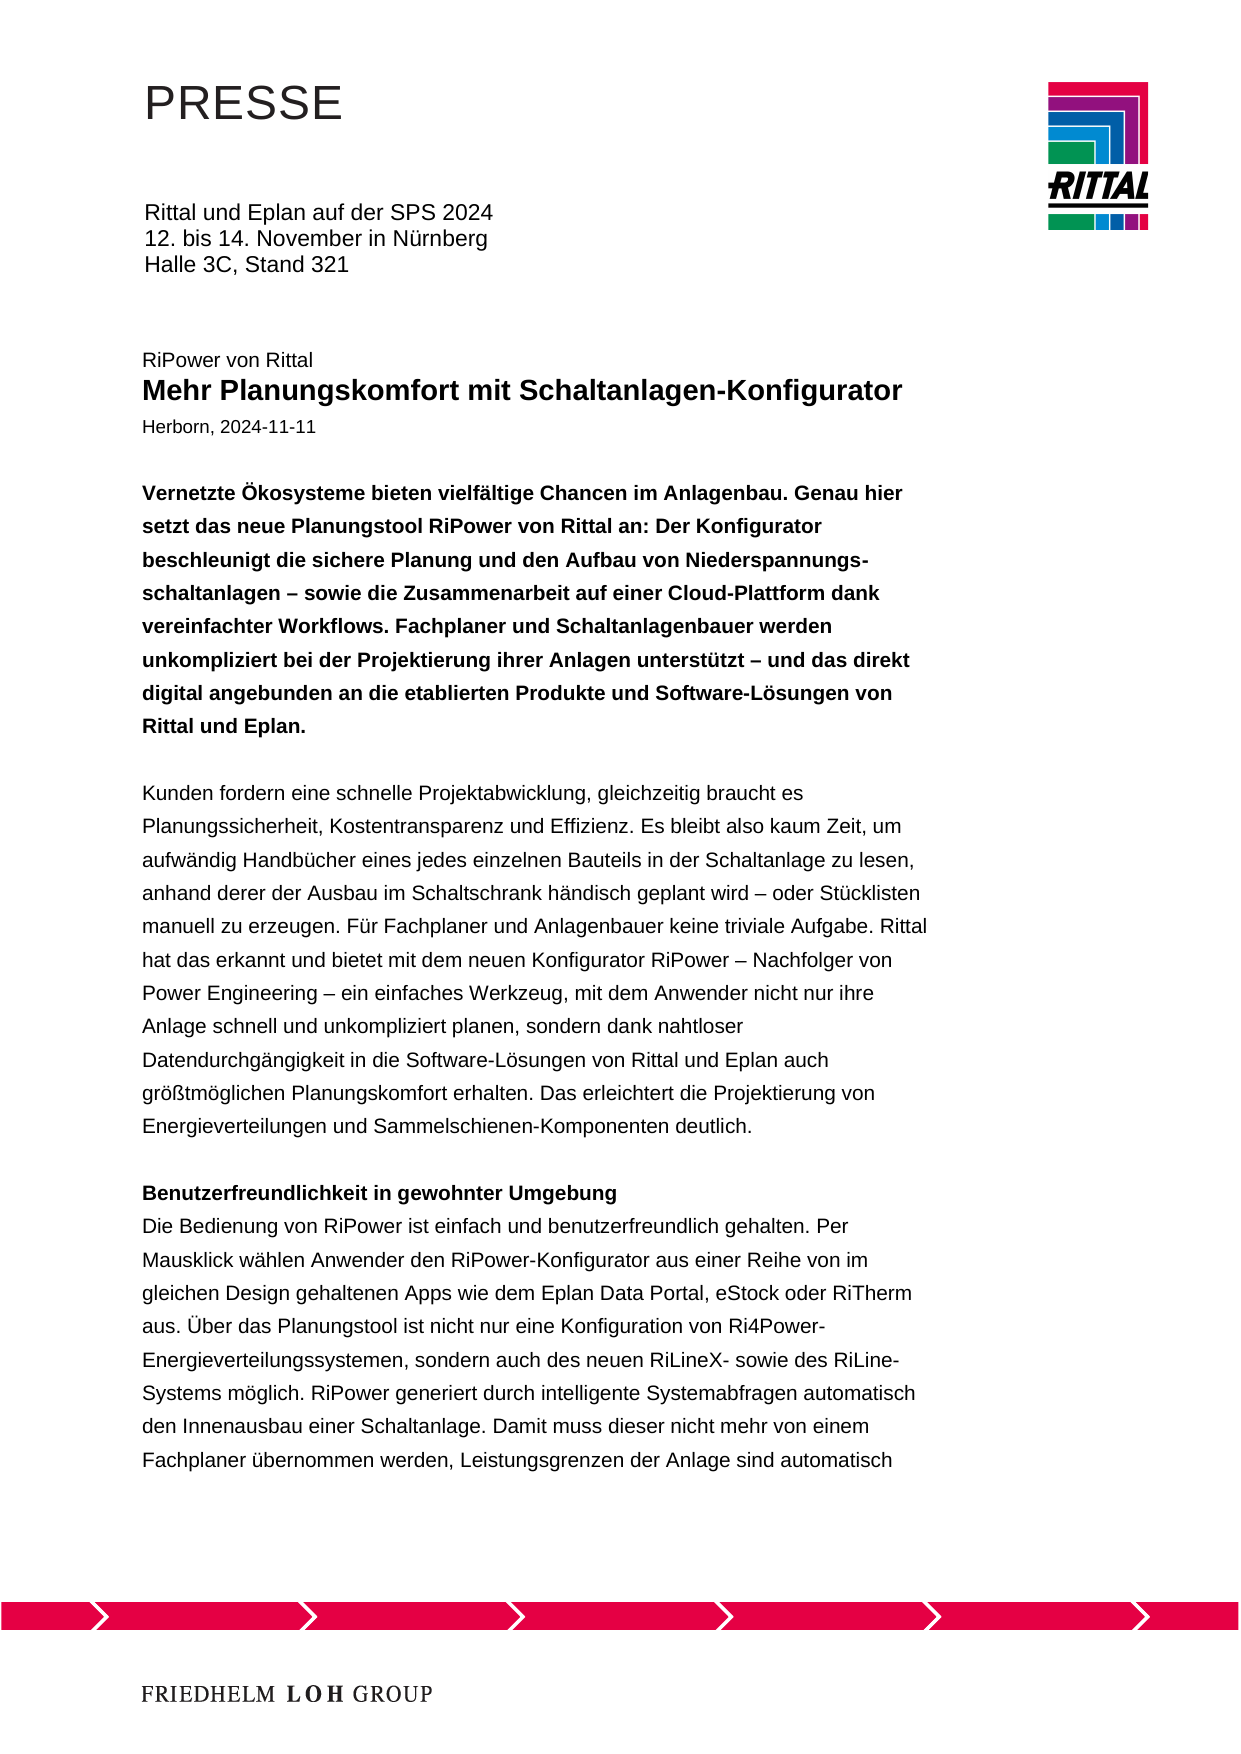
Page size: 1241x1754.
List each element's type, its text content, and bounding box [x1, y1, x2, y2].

text Vernetzte Ökosysteme bieten vielfältige Chancen im Anlagenbau. Genau hier setzt das neue Planungstool RiPower von Rittal an: Der Konfigurator beschleunigt die sichere Planung und den Aufbau von Niederspannungsschaltanlagen – sowie die Zusammenarbeit auf einer Cloud-Plattform dank vereinfachter Workflows. Fachplaner und Schaltanlagenbauer werden unkompliziert bei der Projektierung ihrer Anlagen unterstützt – und das direkt digital angebunden an die etablierten Produkte und Software-Lösungen von Rittal und Eplan. [142, 474, 936, 740]
picture [141, 1685, 432, 1702]
text Benutzerfreundlichkeit in gewohnter Umgebung [142, 1174, 936, 1207]
picture [0, 1602, 1238, 1629]
picture [1048, 82, 1149, 230]
text Herborn, 2024-11-11 [142, 407, 936, 440]
text RiPower von Rittal [142, 340, 936, 374]
text Kunden fordern eine schnelle Projektabwicklung, gleichzeitig braucht es Planungssicherheit, Kostentransparenz und Effizienz. Es bleibt also kaum Zeit, um aufwändig Handbücher eines jedes einzelnen Bauteils in der Schaltanlage zu lesen, anhand derer der Ausbau im Schaltschrank händisch geplant wird – oder Stücklisten manuell zu erzeugen. Für Fachplaner und Anlagenbauer keine triviale Aufgabe. Rittal hat das erkannt und bietet mit dem neuen Konfigurator RiPower – Nachfolger von Power Engineering – ein einfaches Werkzeug, mit dem Anwender nicht nur ihre Anlage schnell und unkompliziert planen, sondern dank nahtloser Datendurchgängigkeit in die Software-Lösungen von Rittal und Eplan auch größtmöglichen Planungskomfort erhalten. Das erleichtert die Projektierung von Energieverteilungen und Sammelschienen-Komponenten deutlich. [142, 774, 936, 1140]
text Mehr Planungskomfort mit Schaltanlagen-Konfigurator [142, 374, 936, 407]
